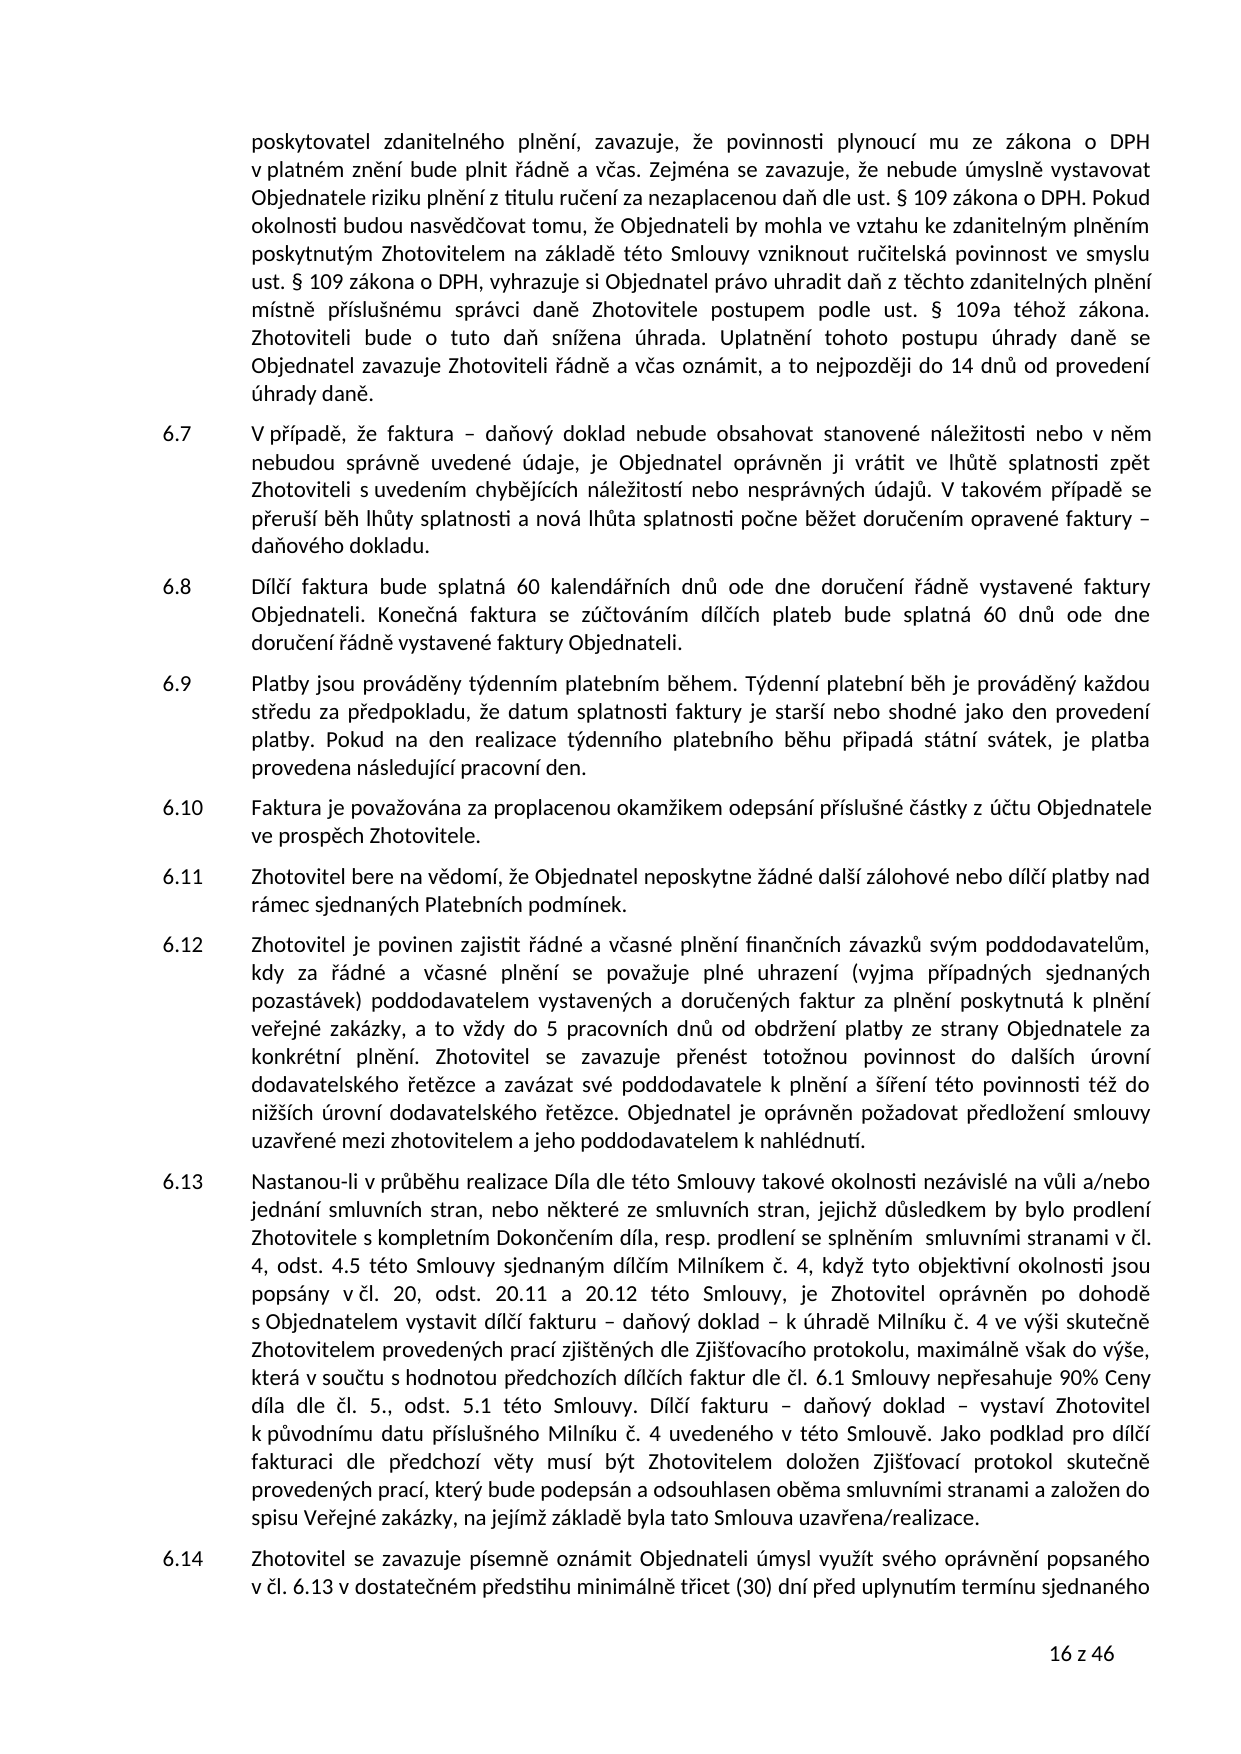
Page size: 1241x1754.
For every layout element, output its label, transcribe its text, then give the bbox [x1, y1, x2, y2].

subtitle Dílčí faktura bude splatná 60 kalendářních dnů ode dne doručení řádně vystavené faktury Objednateli. Konečná faktura se zúčtováním dílčích plateb bude splatná 60 dnů ode dne doručení řádně vystavené faktury Objednateli. [162, 572, 1152, 656]
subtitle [162, 1544, 1152, 1600]
subtitle Zhotovitel je povinen zajistit řádné a včasné plnění finančních závazků svým poddodavatelům, kdy za řádné a včasné plnění se považuje plné uhrazení (vyjma případných sjednaných pozastávek) poddodavatelem vystavených a doručených faktur za plnění poskytnutá k plnění veřejné zakázky, a to vždy do 5 pracovních dnů od obdržení platby ze strany Objednatele za konkrétní plnění. Zhotovitel se zavazuje přenést totožnou povinnost do dalších úrovní dodavatelského řetězce a zavázat své poddodavatele k plnění a šíření této povinnosti též do nižších úrovní dodavatelského řetězce. Objednatel je oprávněn požadovat předložení smlouvy uzavřené mezi zhotovitelem a jeho poddodavatelem k nahlédnutí. [162, 930, 1152, 1154]
subtitle Nastanou-li v průběhu realizace Díla dle této Smlouvy takové okolnosti nezávislé na vůli a/nebo jednání smluvních stran, nebo některé ze smluvních stran, jejichž důsledkem by bylo prodlení Zhotovitele s kompletním Dokončením díla, resp. prodlení se splněním smluvními stranami v čl. 4, odst. 4.5 této Smlouvy sjednaným dílčím Milníkem č. 4, když tyto objektivní okolnosti jsou popsány v čl. 20, odst. 20.11 a 20.12 této Smlouvy, je Zhotovitel oprávněn po dohodě s Objednatelem vystavit dílčí fakturu – daňový doklad – k úhradě Milníku č. 4 ve výši skutečně Zhotovitelem provedených prací zjištěných dle Zjišťovacího protokolu, maximálně však do výše, která v součtu s hodnotou předchozích dílčích faktur dle čl. 6.1 Smlouvy nepřesahuje 90% Ceny díla dle čl. 5., odst. 5.1 této Smlouvy. Dílčí fakturu – daňový doklad – vystaví Zhotovitel k původnímu datu příslušného Milníku č. 4 uvedeného v této Smlouvě. Jako podklad pro dílčí fakturaci dle předchozí věty musí být Zhotovitelem doložen Zjišťovací protokol skutečně provedených prací, který bude podepsán a odsouhlasen oběma smluvními stranami a založen do spisu Veřejné zakázky, na jejímž základě byla tato Smlouva uzavřena/realizace. [162, 1167, 1152, 1531]
subtitle Faktura je považována za proplacenou okamžikem odepsání příslušné částky z účtu Objednatele ve prospěch Zhotovitele. [162, 793, 1152, 849]
subtitle Zhotovitel bere na vědomí, že Objednatel neposkytne žádné další zálohové nebo dílčí platby nad rámec sjednaných Platebních podmínek. [162, 862, 1152, 918]
subtitle Platby jsou prováděny týdenním platebním během. Týdenní platební běh je prováděný každou středu za předpokladu, že datum splatnosti faktury je starší nebo shodné jako den provedení platby. Pokud na den realizace týdenního platebního běhu připadá státní svátek, je platba provedena následující pracovní den. [162, 669, 1152, 781]
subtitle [162, 127, 1152, 407]
subtitle V případě, že faktura – daňový doklad nebude obsahovat stanovené náležitosti nebo v něm nebudou správně uvedené údaje, je Objednatel oprávněn ji vrátit ve lhůtě splatnosti zpět Zhotoviteli s uvedením chybějících náležitostí nebo nesprávných údajů. V takovém případě se přeruší běh lhůty splatnosti a nová lhůta splatnosti počne běžet doručením opravené faktury – daňového dokladu. [162, 419, 1152, 560]
